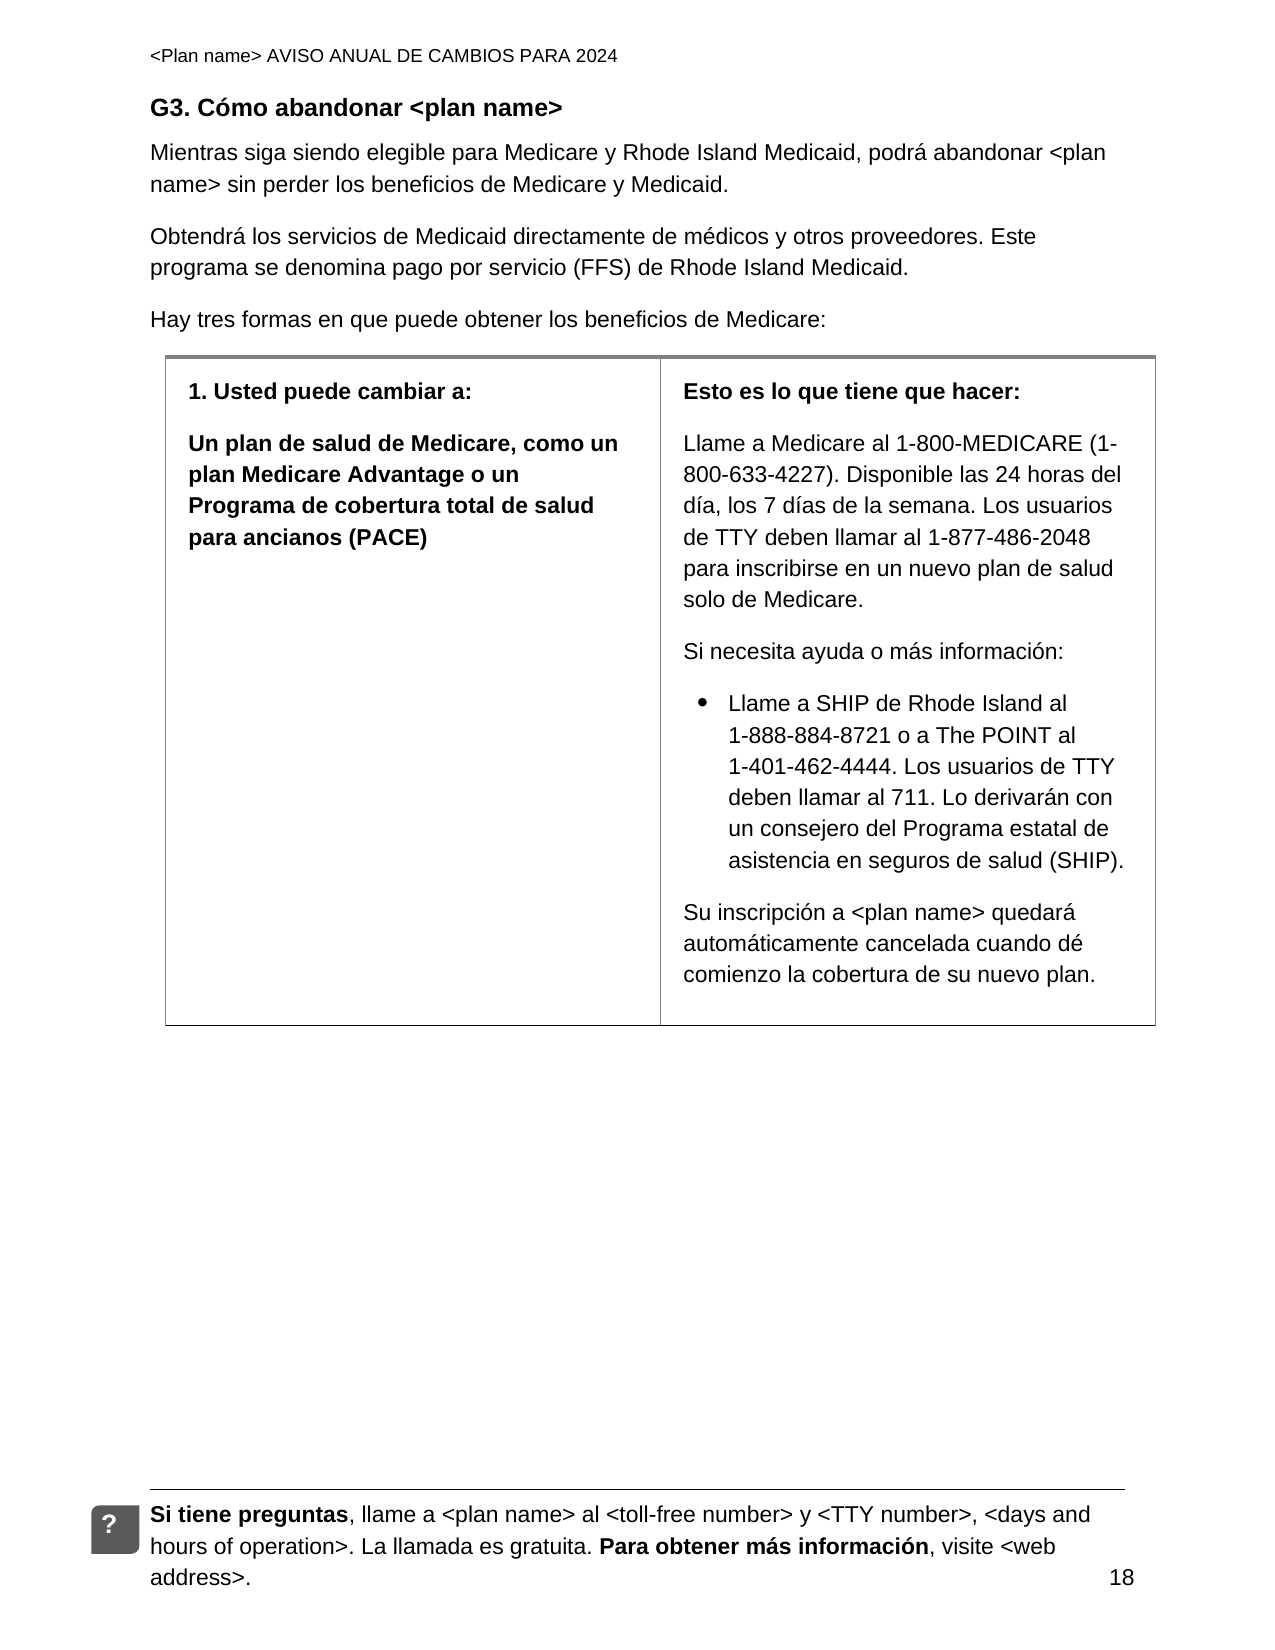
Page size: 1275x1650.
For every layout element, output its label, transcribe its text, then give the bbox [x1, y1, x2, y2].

table_header 1. Usted puede cambiar a: Un plan de salud de Medicare, como un plan Medicare Advantage o un Programa de cobertura total de salud para ancianos (PACE) [166, 359, 660, 1025]
table_header Esto es lo que tiene que hacer: Llame a Medicare al 1-800-MEDICARE (1-800-633-4227). Disponible las 24 horas del día, los 7 días de la semana. Los usuarios de TTY deben llamar al 1-877-486-2048 para inscribirse en un nuevo plan de salud solo de Medicare. Si necesita ayuda o más información: Llame a SHIP de Rhode Island al 1-888-884-8721 o a The POINT al 1-401-462-4444. Los usuarios de TTY deben llamar al 711. Lo derivarán con un consejero del Programa estatal de asistencia en seguros de salud (SHIP). Su inscripción a <plan name> quedará automáticamente cancelada cuando dé comienzo la cobertura de su nuevo plan. [661, 359, 1155, 1025]
text Hay tres formas en que puede obtener los beneficios de Medicare: [150, 302, 1125, 334]
text Obtendrá los servicios de Medicaid directamente de médicos y otros proveedores. Este programa se denomina pago por servicio (FFS) de Rhode Island Medicaid. [150, 219, 1125, 282]
text Mientras siga siendo elegible para Medicare y Rhode Island Medicaid, podrá abandonar <plan name> sin perder los beneficios de Medicare y Medicaid. [150, 136, 1125, 198]
subtitle G3. Cómo abandonar <plan name> [150, 90, 1050, 123]
